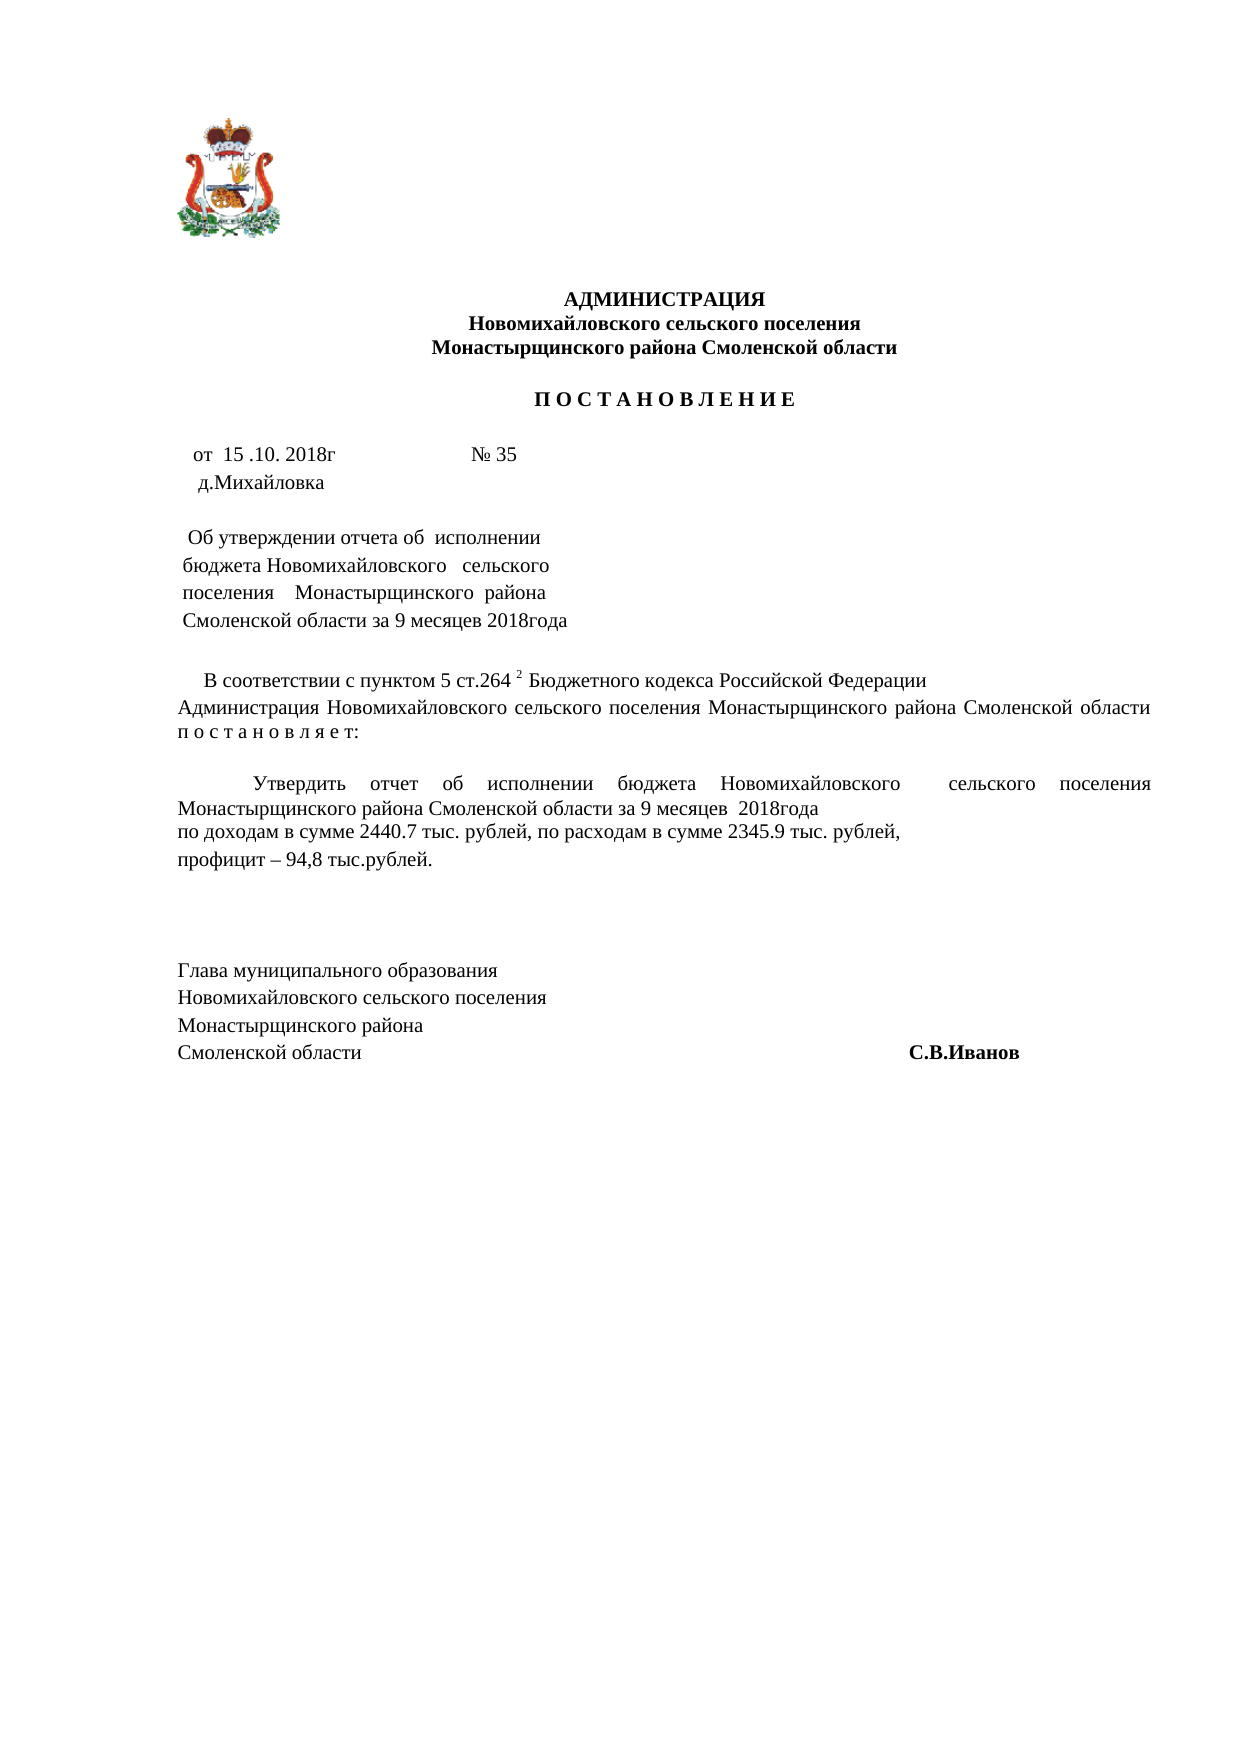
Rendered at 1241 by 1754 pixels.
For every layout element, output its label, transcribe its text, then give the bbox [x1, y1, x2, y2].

picture [177, 118, 283, 239]
text Смоленской области С.В.Иванов [177, 1040, 1152, 1064]
text АДМИНИСТРАЦИЯ [177, 287, 1152, 311]
text профицит – 94,8 тыс.рублей. [177, 847, 1152, 871]
text Новомихайловского сельского поселения [177, 311, 1152, 335]
text Об утверждении отчета об исполнении [177, 525, 1152, 549]
text от 15 .10. 2018г № 35 [177, 442, 1152, 466]
text П О С Т А Н О В Л Е Н И Е [177, 387, 1152, 411]
text Смоленской области за 9 месяцев 2018года [177, 608, 1152, 632]
text д.Михайловка [177, 470, 1152, 494]
text Глава муниципального образования [177, 957, 1152, 982]
text поселения Монастырщинского района [177, 580, 1152, 604]
text Монастырщинского района Смоленской области [177, 335, 1152, 359]
text Новомихайловского сельского поселения [177, 985, 1152, 1009]
text В соответствии с пунктом 5 ст.264 2 Бюджетного кодекса Российской Федерации [177, 668, 1152, 692]
text Утвердить отчет об исполнении бюджета Новомихайловского сельского поселения Монастырщинского района Смоленской области за 9 месяцев 2018года [177, 771, 1152, 819]
text Администрация Новомихайловского сельского поселения Монастырщинского района Смоленской области п о с т а н о в л я е т: [177, 695, 1152, 743]
text бюджета Новомихайловского сельского [177, 553, 1152, 577]
text Монастырщинского района [177, 1013, 1152, 1037]
text по доходам в сумме 2440.7 тыс. рублей, по расходам в сумме 2345.9 тыс. рублей, [177, 819, 1152, 843]
